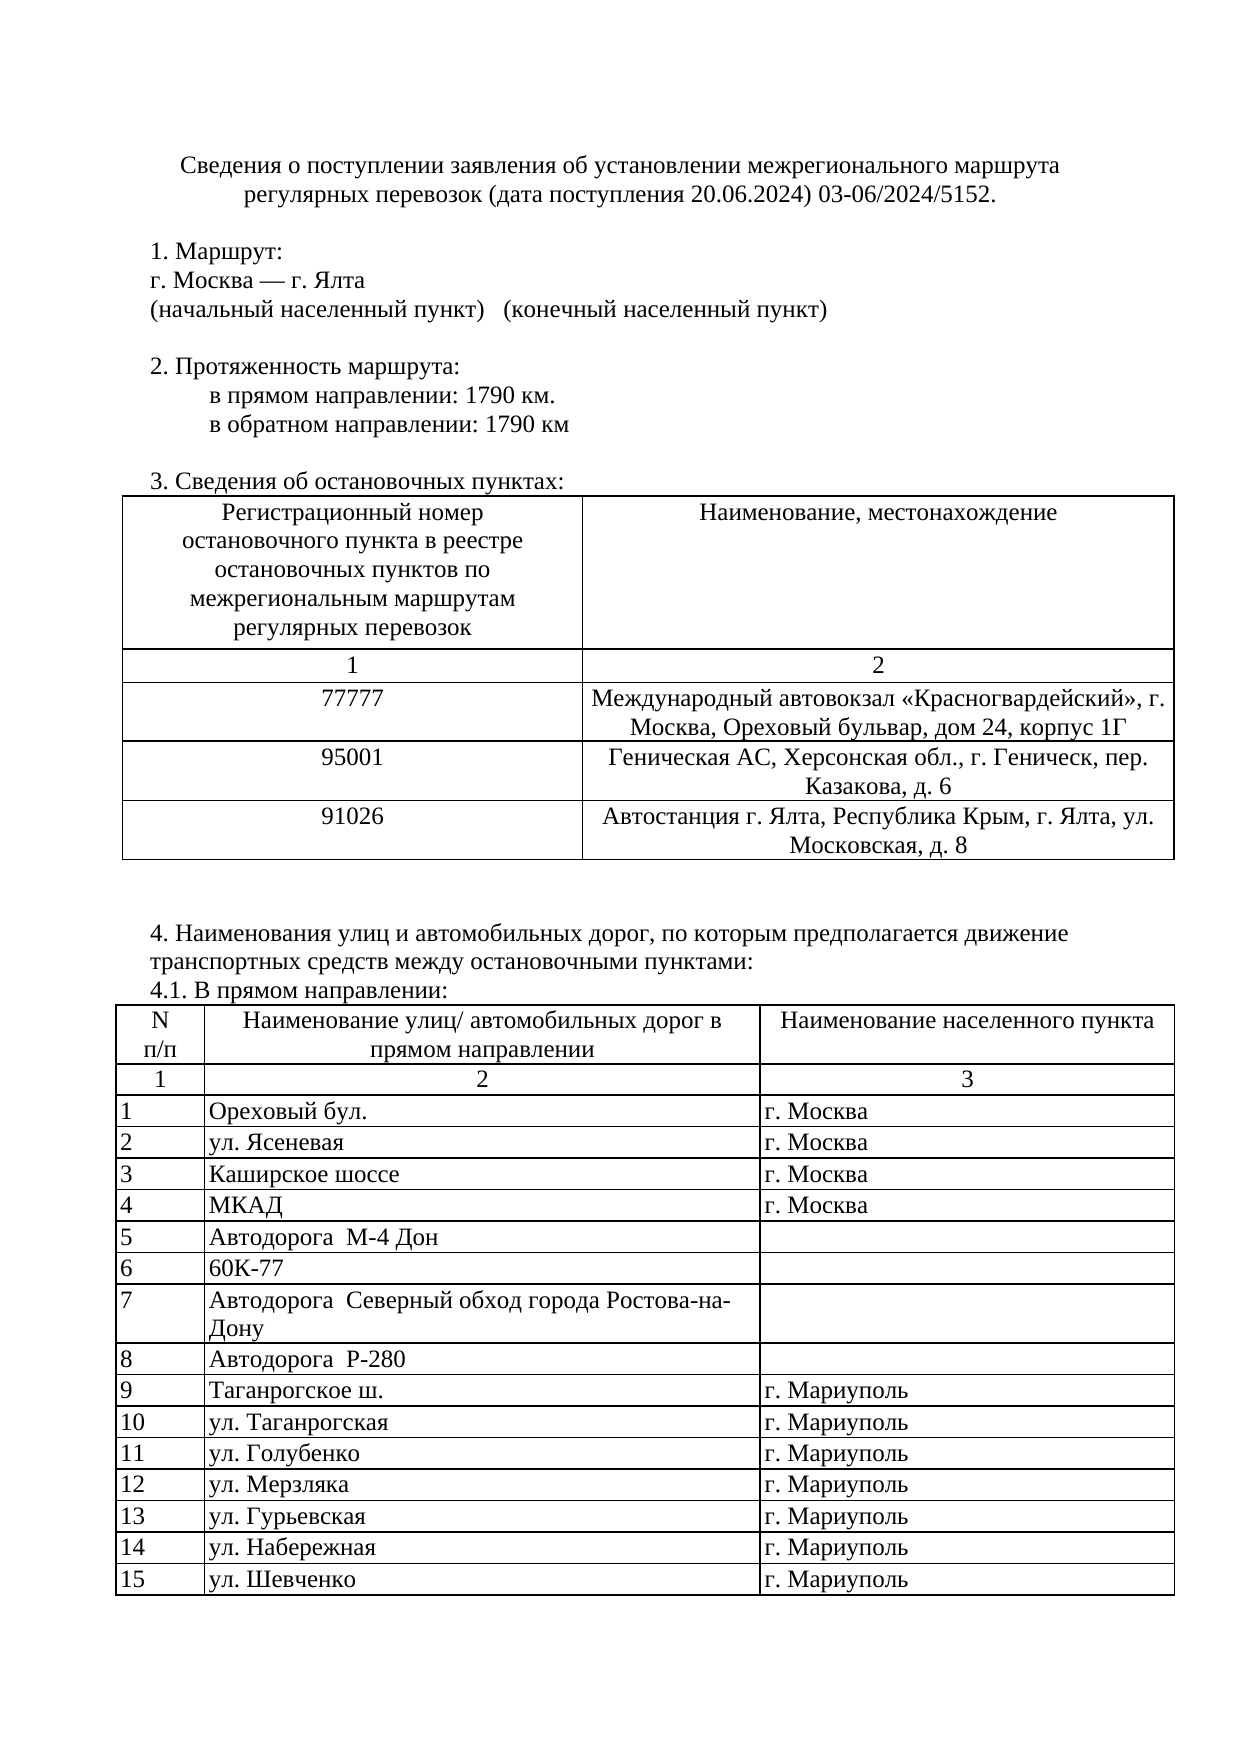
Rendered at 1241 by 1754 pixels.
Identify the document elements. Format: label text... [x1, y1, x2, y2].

table_cell г. Мариуполь [761, 1438, 1174, 1468]
table_cell Международный автовокзал «Красногвардейский», г. Москва, Ореховый бульвар, дом 24, корпус 1Г [583, 683, 1173, 740]
text 1. Маршрут: [150, 236, 1090, 265]
table_header Наименование улиц/ автомобильных дорог в прямом направлении [205, 1006, 759, 1063]
table_cell ул. Мерзляка [205, 1470, 759, 1499]
table_cell 1 [117, 1096, 204, 1126]
table_cell г. Москва [761, 1190, 1174, 1220]
table_cell 60К-77 [205, 1253, 759, 1283]
table_cell 3 [761, 1065, 1174, 1094]
text (начальный населенный пункт) (конечный населенный пункт) [150, 294, 1090, 322]
table_cell 2 [583, 650, 1173, 681]
text 4. Наименования улиц и автомобильных дорог, по которым предполагается движение транспортных средств между остановочными пунктами: [150, 918, 1090, 975]
table_cell [761, 1222, 1174, 1252]
table_header N п/п [117, 1006, 204, 1063]
table_cell 95001 [123, 742, 582, 799]
text в прямом направлении: 1790 км. [150, 380, 1090, 409]
table_cell Геническая АС, Херсонская обл., г. Геническ, пер. Казакова, д. 6 [583, 742, 1173, 799]
table_cell 1 [117, 1065, 204, 1094]
table_cell г. Мариуполь [761, 1407, 1174, 1437]
table_cell ул. Таганрогская [205, 1407, 759, 1437]
table_cell Автостанция г. Ялта, Республика Крым, г. Ялта, ул. Московская, д. 8 [583, 801, 1173, 858]
table_cell г. Мариуполь [761, 1375, 1174, 1405]
table_cell [761, 1344, 1174, 1374]
table_cell 9 [117, 1375, 204, 1405]
table_cell 2 [117, 1127, 204, 1157]
table_cell 91026 [123, 801, 582, 858]
table_cell Автодорога Р-280 [205, 1344, 759, 1374]
table_cell ул. Набережная [205, 1533, 759, 1562]
table_cell г. Мариуполь [761, 1501, 1174, 1531]
text 3. Сведения об остановочных пунктах: [150, 466, 1090, 495]
table_cell 5 [117, 1222, 204, 1252]
text г. Москва — г. Ялта [150, 265, 1090, 294]
table_cell МКАД [205, 1190, 759, 1220]
text Сведения о поступлении заявления об установлении межрегионального маршрута регулярных перевозок (дата поступления 20.06.2024) 03-06/2024/5152. [150, 150, 1090, 207]
table_cell г. Москва [761, 1127, 1174, 1157]
table_cell 10 [117, 1407, 204, 1437]
table_cell 13 [117, 1501, 204, 1531]
table_cell г. Мариуполь [761, 1470, 1174, 1499]
table_cell 11 [117, 1438, 204, 1468]
table_cell Таганрогское ш. [205, 1375, 759, 1405]
table_cell г. Москва [761, 1159, 1174, 1189]
table_cell г. Москва [761, 1096, 1174, 1126]
table_header Регистрационный номер остановочного пункта в реестре остановочных пунктов по межрегиональным маршрутам регулярных перевозок [123, 497, 582, 648]
table_cell ул. Ясеневая [205, 1127, 759, 1157]
table_cell 6 [117, 1253, 204, 1283]
table_cell ул. Шевченко [205, 1564, 759, 1594]
table_cell 1 [123, 650, 582, 681]
table_cell 4 [117, 1190, 204, 1220]
table_cell 3 [117, 1159, 204, 1189]
table_cell 2 [205, 1065, 759, 1094]
text 2. Протяженность маршрута: [150, 351, 1090, 380]
table_cell Каширское шоссе [205, 1159, 759, 1189]
table_cell Ореховый бул. [205, 1096, 759, 1126]
table_cell 77777 [123, 683, 582, 740]
table_cell ул. Гурьевская [205, 1501, 759, 1531]
table_cell 8 [117, 1344, 204, 1374]
text 4.1. В прямом направлении: [150, 975, 1090, 1004]
table_cell Автодорога Северный обход города Ростова-на-Дону [205, 1285, 759, 1342]
text в обратном направлении: 1790 км [150, 409, 1090, 437]
table_cell 7 [117, 1285, 204, 1342]
table_header Наименование, местонахождение [583, 497, 1173, 648]
table_cell 14 [117, 1533, 204, 1562]
table_cell г. Мариуполь [761, 1533, 1174, 1562]
table_cell 12 [117, 1470, 204, 1499]
table_cell г. Мариуполь [761, 1564, 1174, 1594]
table_header Наименование населенного пункта [761, 1006, 1174, 1063]
table_cell Автодорога М-4 Дон [205, 1222, 759, 1252]
table_cell [761, 1253, 1174, 1283]
table_cell ул. Голубенко [205, 1438, 759, 1468]
table_cell 15 [117, 1564, 204, 1594]
table_cell [761, 1285, 1174, 1342]
